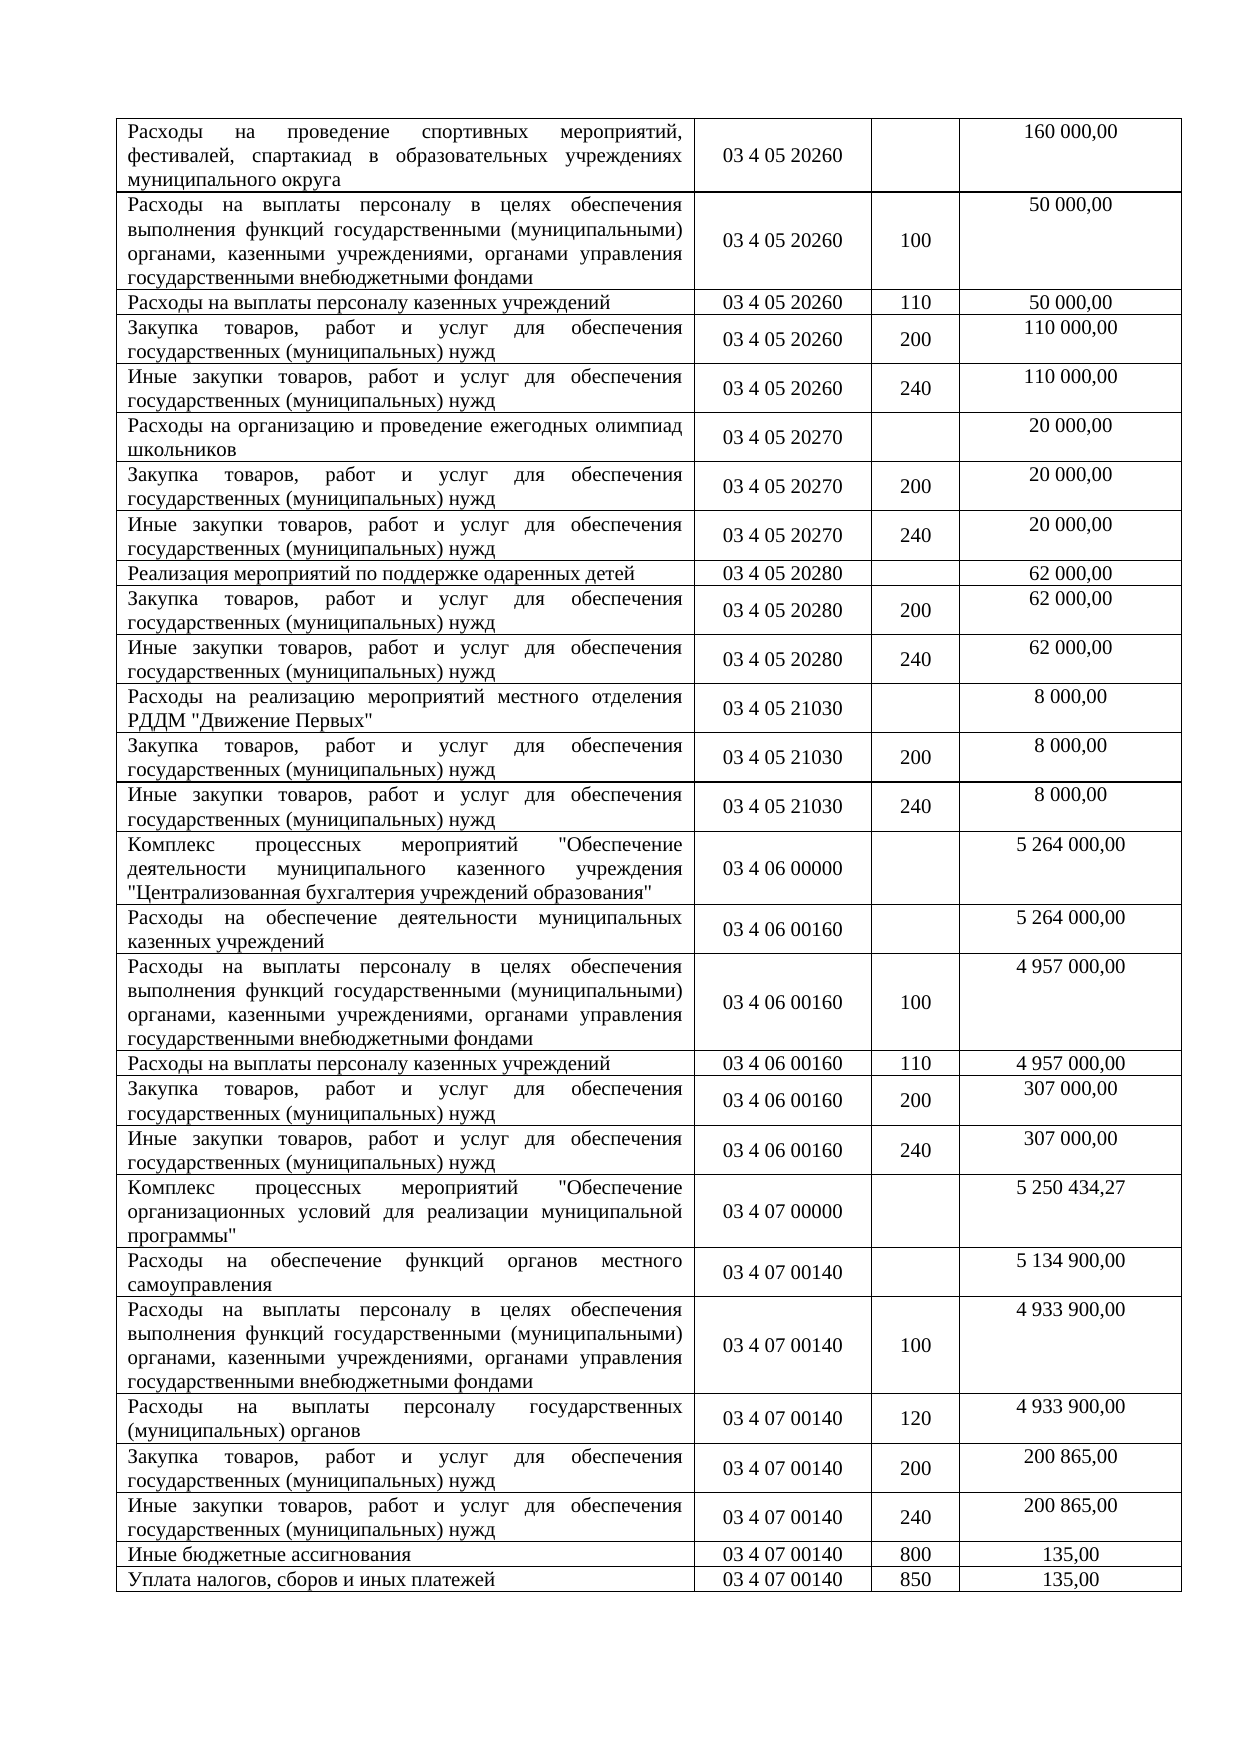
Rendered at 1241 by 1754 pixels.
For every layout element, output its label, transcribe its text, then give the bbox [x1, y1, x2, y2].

table_cell 62 000,00 [960, 561, 1181, 585]
table_cell Расходы на выплаты персоналу казенных учреждений [117, 290, 694, 314]
table_cell [872, 905, 959, 953]
table_cell 8 000,00 [960, 783, 1181, 831]
table_cell 03 4 06 00160 [695, 954, 871, 1050]
table_cell Расходы на реализацию мероприятий местного отделения РДДМ "Движение Первых" [117, 684, 694, 732]
table_cell Иные бюджетные ассигнования [117, 1542, 694, 1566]
table_cell Закупка товаров, работ и услуг для обеспечения государственных (муниципальных) нужд [117, 462, 694, 510]
table_cell 307 000,00 [960, 1076, 1181, 1124]
table_cell 200 [872, 1076, 959, 1124]
table_cell 03 4 05 20280 [695, 586, 871, 634]
table_cell Закупка товаров, работ и услуг для обеспечения государственных (муниципальных) нужд [117, 315, 694, 363]
table_cell [872, 684, 959, 732]
table_cell 160 000,00 [960, 119, 1181, 191]
table_cell 850 [872, 1567, 959, 1591]
table_cell 200 [872, 586, 959, 634]
table_cell [872, 1175, 959, 1247]
table_cell 135,00 [960, 1542, 1181, 1566]
table_cell 03 4 06 00160 [695, 905, 871, 953]
table_cell 110 000,00 [960, 315, 1181, 363]
table_cell Иные закупки товаров, работ и услуг для обеспечения государственных (муниципальных) нужд [117, 1126, 694, 1174]
table_cell 5 250 434,27 [960, 1175, 1181, 1247]
table_cell 50 000,00 [960, 290, 1181, 314]
table_cell 5 264 000,00 [960, 832, 1181, 904]
table_cell Расходы на выплаты персоналу государственных (муниципальных) органов [117, 1394, 694, 1442]
table_cell 200 865,00 [960, 1444, 1181, 1492]
table_cell 100 [872, 954, 959, 1050]
table_cell Реализация мероприятий по поддержке одаренных детей [117, 561, 694, 585]
table_cell 03 4 05 20280 [695, 561, 871, 585]
table_cell Закупка товаров, работ и услуг для обеспечения государственных (муниципальных) нужд [117, 1076, 694, 1124]
table_cell 4 957 000,00 [960, 1051, 1181, 1075]
table_cell 100 [872, 1297, 959, 1393]
table_cell Уплата налогов, сборов и иных платежей [117, 1567, 694, 1591]
table_cell 50 000,00 [960, 193, 1181, 289]
table_cell 03 4 07 00140 [695, 1567, 871, 1591]
table_cell 03 4 07 00140 [695, 1493, 871, 1541]
table_cell 20 000,00 [960, 511, 1181, 559]
table_cell Иные закупки товаров, работ и услуг для обеспечения государственных (муниципальных) нужд [117, 364, 694, 412]
table_cell 03 4 06 00160 [695, 1076, 871, 1124]
table_cell 240 [872, 1493, 959, 1541]
table_cell 03 4 07 00140 [695, 1394, 871, 1442]
table_cell 5 134 900,00 [960, 1248, 1181, 1296]
table_cell 03 4 05 20270 [695, 511, 871, 559]
table_cell 240 [872, 511, 959, 559]
table_cell 200 [872, 1444, 959, 1492]
table_cell Расходы на обеспечение функций органов местного самоуправления [117, 1248, 694, 1296]
table_cell 03 4 05 21030 [695, 783, 871, 831]
table_cell 240 [872, 783, 959, 831]
table_cell Закупка товаров, работ и услуг для обеспечения государственных (муниципальных) нужд [117, 733, 694, 781]
table_cell 110 [872, 290, 959, 314]
table_cell 62 000,00 [960, 586, 1181, 634]
table_cell [872, 561, 959, 585]
table_cell Иные закупки товаров, работ и услуг для обеспечения государственных (муниципальных) нужд [117, 511, 694, 559]
table_cell 240 [872, 1126, 959, 1174]
table_cell 20 000,00 [960, 413, 1181, 461]
table_cell [872, 119, 959, 191]
table_cell 03 4 05 20260 [695, 364, 871, 412]
table_cell [872, 1248, 959, 1296]
table_cell Расходы на обеспечение деятельности муниципальных казенных учреждений [117, 905, 694, 953]
table_cell Расходы на проведение спортивных мероприятий, фестивалей, спартакиад в образовательных учреждениях муниципального округа [117, 119, 694, 191]
table_cell Расходы на выплаты персоналу казенных учреждений [117, 1051, 694, 1075]
table_cell 4 933 900,00 [960, 1394, 1181, 1442]
table_cell 62 000,00 [960, 635, 1181, 683]
table_cell 5 264 000,00 [960, 905, 1181, 953]
table_cell [872, 413, 959, 461]
table_cell 110 [872, 1051, 959, 1075]
table_cell Комплекс процессных мероприятий "Обеспечение деятельности муниципального казенного учреждения "Централизованная бухгалтерия учреждений образования" [117, 832, 694, 904]
table_cell 03 4 06 00160 [695, 1126, 871, 1174]
table_cell 03 4 05 20260 [695, 119, 871, 191]
table_cell 110 000,00 [960, 364, 1181, 412]
table_cell 8 000,00 [960, 684, 1181, 732]
table_cell 135,00 [960, 1567, 1181, 1591]
table_cell 03 4 07 00140 [695, 1297, 871, 1393]
table_cell 03 4 05 20270 [695, 413, 871, 461]
table_cell Закупка товаров, работ и услуг для обеспечения государственных (муниципальных) нужд [117, 1444, 694, 1492]
table_cell 03 4 07 00140 [695, 1542, 871, 1566]
table_cell 03 4 05 21030 [695, 733, 871, 781]
table_cell 03 4 07 00140 [695, 1444, 871, 1492]
table_cell 240 [872, 635, 959, 683]
table_cell 03 4 05 21030 [695, 684, 871, 732]
table_cell 200 865,00 [960, 1493, 1181, 1541]
table_cell 200 [872, 733, 959, 781]
table_cell 120 [872, 1394, 959, 1442]
table_cell 8 000,00 [960, 733, 1181, 781]
table_cell 03 4 06 00000 [695, 832, 871, 904]
table_cell 800 [872, 1542, 959, 1566]
table_cell 03 4 05 20260 [695, 193, 871, 289]
table_cell Комплекс процессных мероприятий "Обеспечение организационных условий для реализации муниципальной программы" [117, 1175, 694, 1247]
table_cell 03 4 05 20260 [695, 290, 871, 314]
table_cell Иные закупки товаров, работ и услуг для обеспечения государственных (муниципальных) нужд [117, 783, 694, 831]
table_cell 307 000,00 [960, 1126, 1181, 1174]
table_cell 20 000,00 [960, 462, 1181, 510]
table_cell 4 957 000,00 [960, 954, 1181, 1050]
table_cell 03 4 05 20270 [695, 462, 871, 510]
table_cell Расходы на организацию и проведение ежегодных олимпиад школьников [117, 413, 694, 461]
table_cell 03 4 05 20260 [695, 315, 871, 363]
table_cell 200 [872, 315, 959, 363]
table_cell 200 [872, 462, 959, 510]
table_cell 03 4 07 00000 [695, 1175, 871, 1247]
table_cell 240 [872, 364, 959, 412]
table_cell Иные закупки товаров, работ и услуг для обеспечения государственных (муниципальных) нужд [117, 635, 694, 683]
table_cell Закупка товаров, работ и услуг для обеспечения государственных (муниципальных) нужд [117, 586, 694, 634]
table_cell 03 4 05 20280 [695, 635, 871, 683]
table_cell 03 4 07 00140 [695, 1248, 871, 1296]
table_cell Иные закупки товаров, работ и услуг для обеспечения государственных (муниципальных) нужд [117, 1493, 694, 1541]
table_cell 03 4 06 00160 [695, 1051, 871, 1075]
table_cell [872, 832, 959, 904]
table_cell 4 933 900,00 [960, 1297, 1181, 1393]
table_cell 100 [872, 193, 959, 289]
